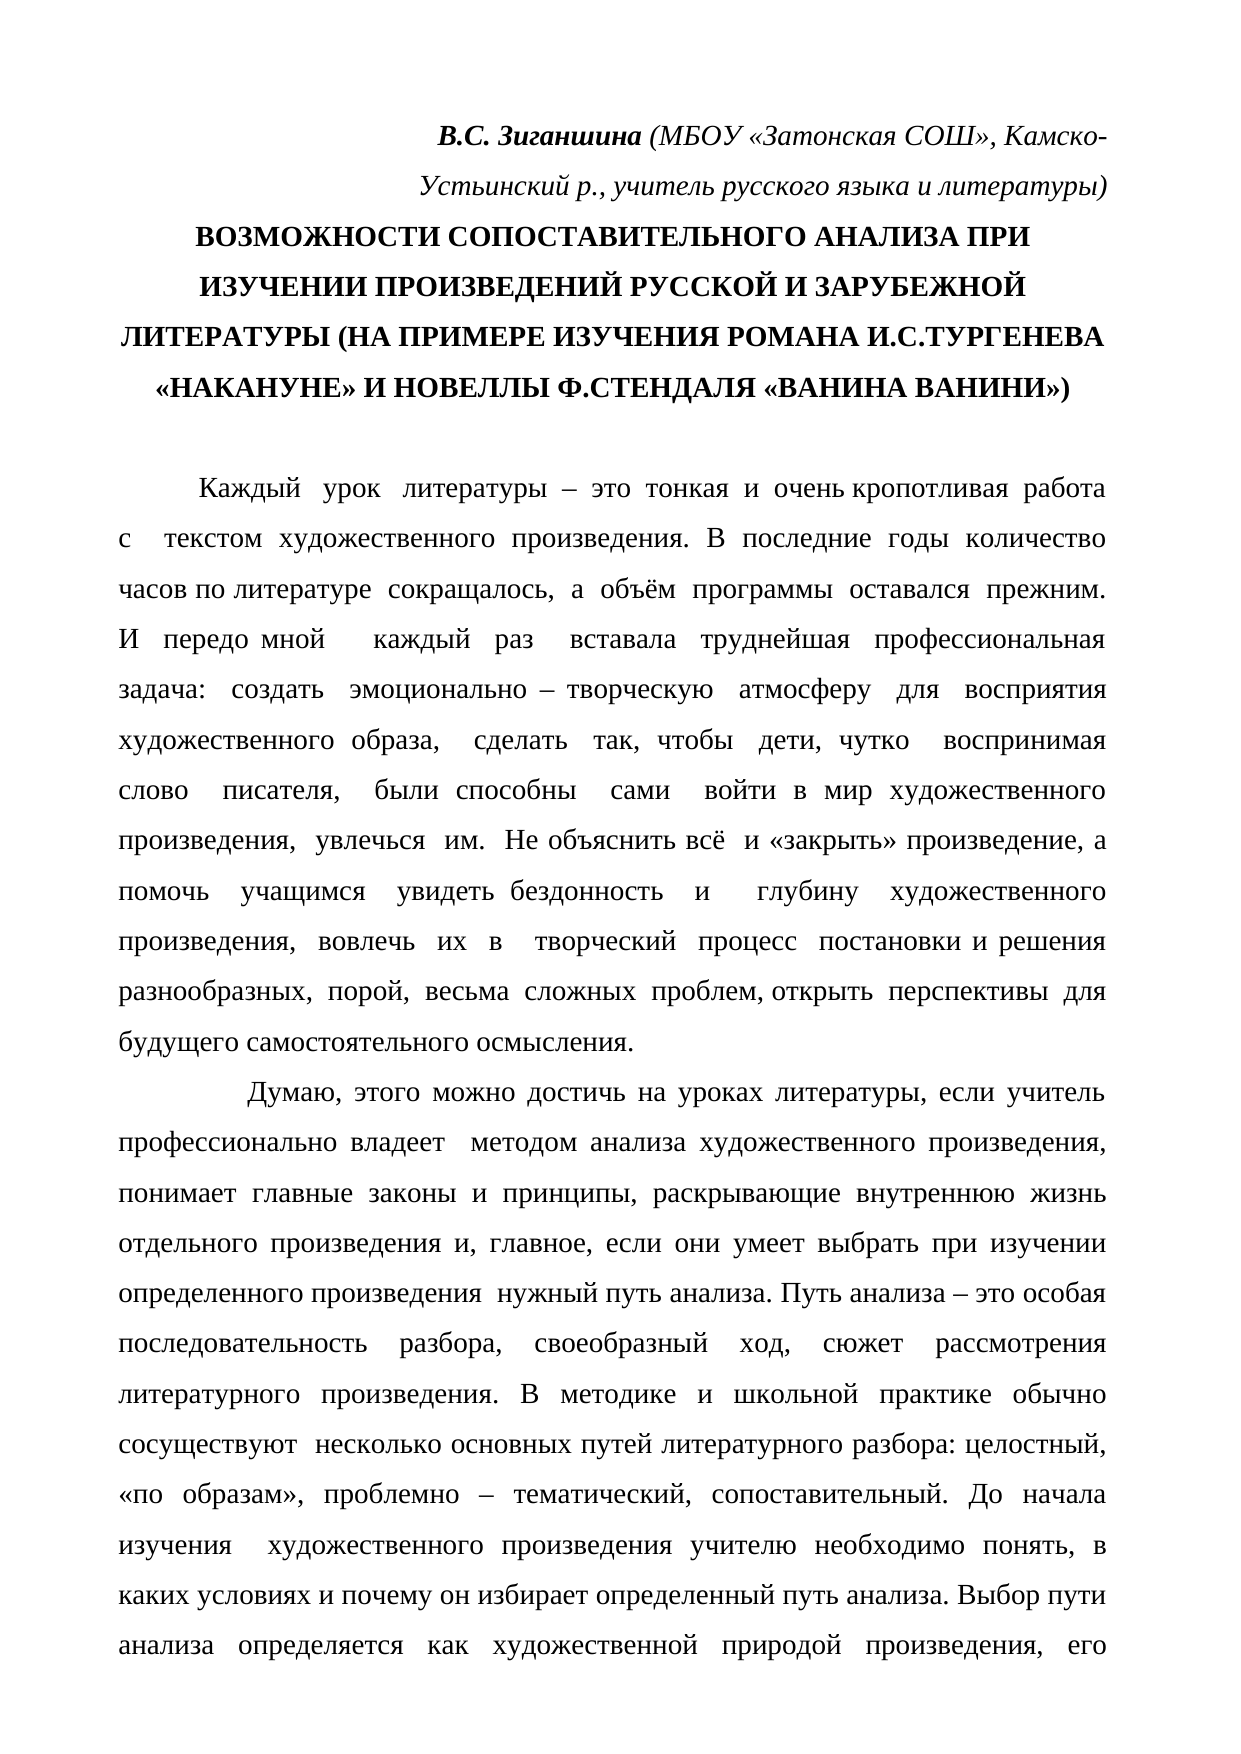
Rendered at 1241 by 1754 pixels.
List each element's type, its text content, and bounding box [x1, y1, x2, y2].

text Каждый урок литературы – это тонкая и очень кропотливая работа с текстом художественного произведения. В последние годы количество часов по литературе сокращалось, а объём программы оставался прежним. И передо мной каждый раз вставала труднейшая профессиональная задача: создать эмоционально – творческую атмосферу для восприятия художественного образа, сделать так, чтобы дети, чутко воспринимая слово писателя, были способны сами войти в мир художественного произведения, увлечься им. Не объяснить всё и «закрыть» произведение, а помочь учащимся увидеть бездонность и глубину художественного произведения, вовлечь их в творческий процесс постановки и решения разнообразных, порой, весьма сложных проблем, открыть перспективы для будущего самостоятельного осмысления. [118, 470, 1107, 1057]
text ВОЗМОЖНОСТИ СОПОСТАВИТЕЛЬНОГО АНАЛИЗА ПРИ ИЗУЧЕНИИ ПРОИЗВЕДЕНИЙ РУССКОЙ И ЗАРУБЕЖНОЙ ЛИТЕРАТУРЫ (НА ПРИМЕРЕ ИЗУЧЕНИЯ РОМАНА И.С.ТУРГЕНЕВА «НАКАНУНЕ» И НОВЕЛЛЫ Ф.СТЕНДАЛЯ «ВАНИНА ВАНИНИ») [118, 219, 1107, 403]
text В.С. Зиганшина (МБОУ «Затонская СОШ», Камско-Устьинский р., учитель русского языка и литературы) [118, 118, 1107, 202]
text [118, 1074, 1107, 1661]
